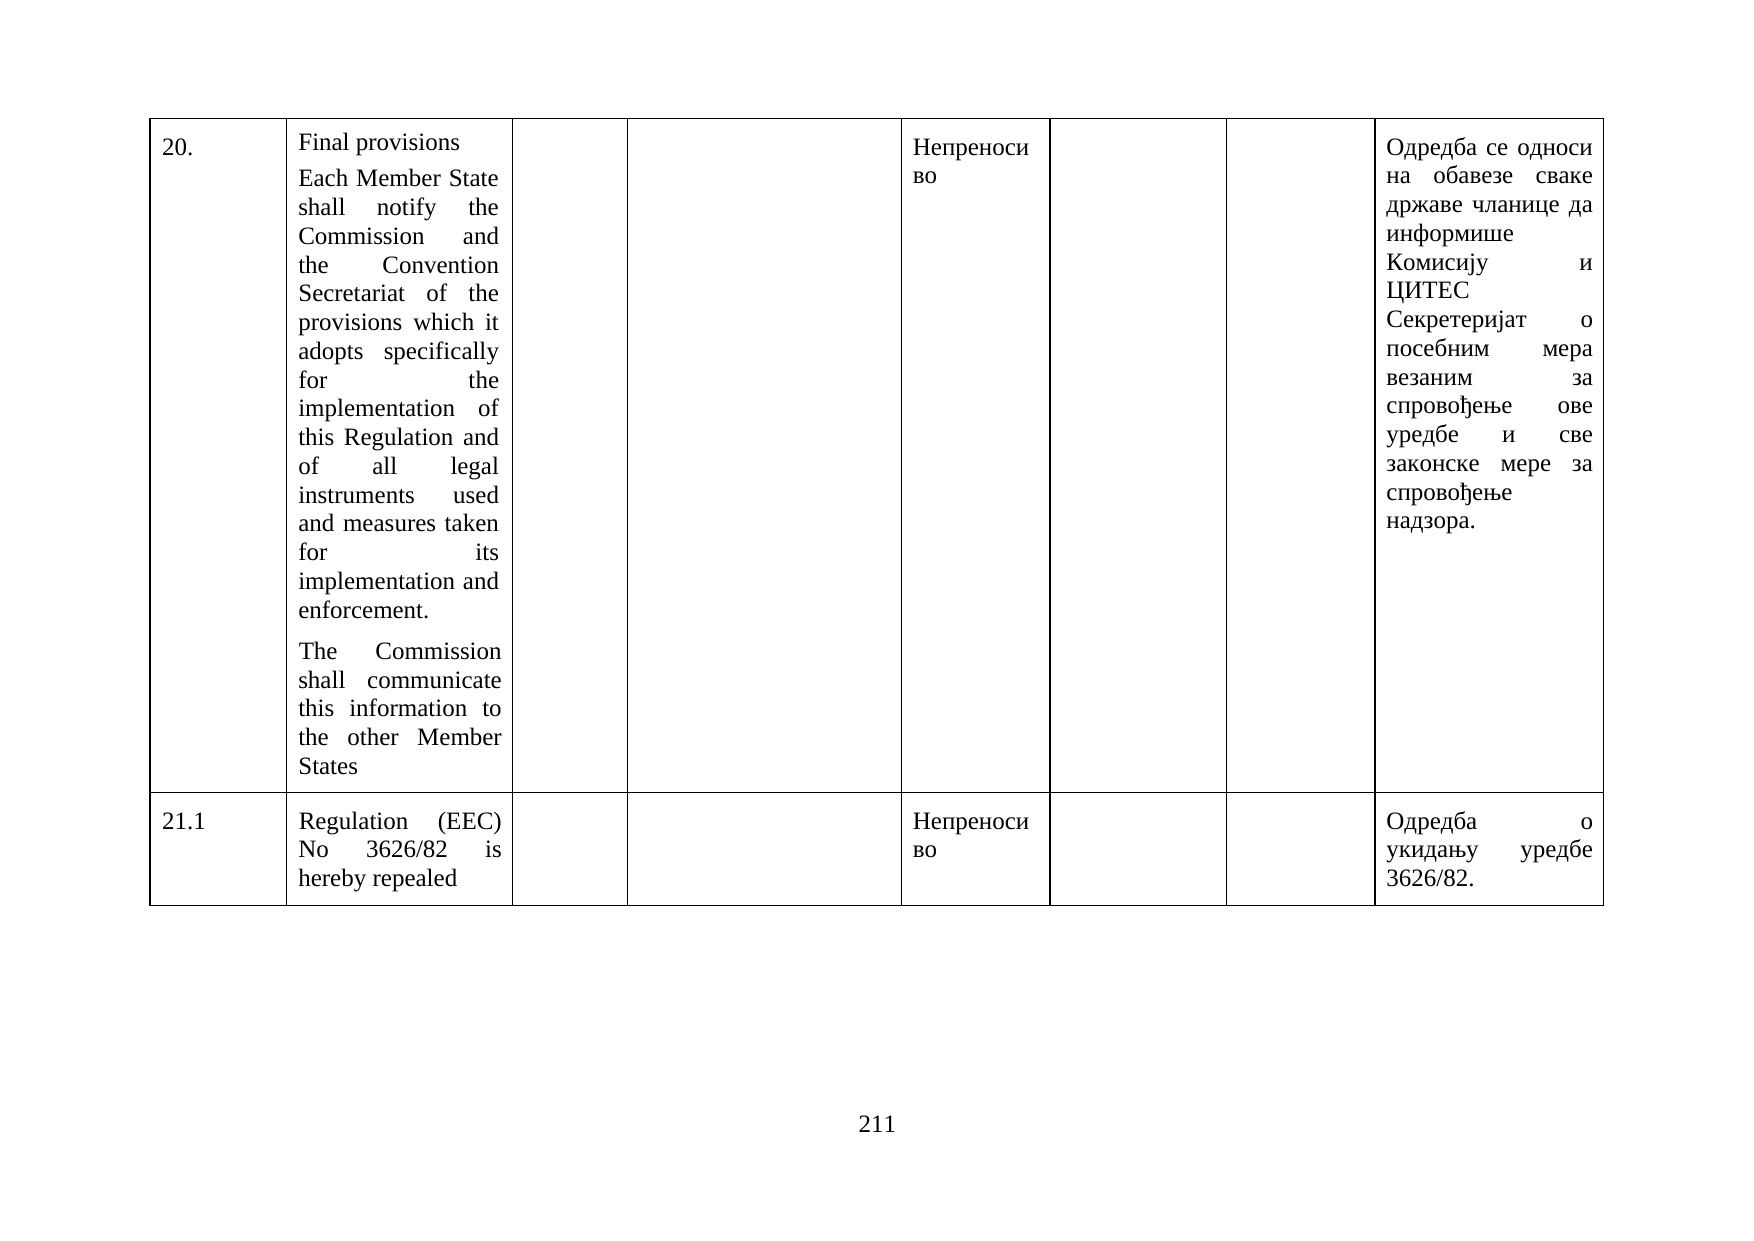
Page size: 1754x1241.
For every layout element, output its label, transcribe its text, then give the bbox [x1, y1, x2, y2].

table_cell [1051, 119, 1226, 792]
table_cell 20. [151, 119, 286, 792]
table_cell Непреносиво [902, 119, 1049, 792]
table_cell [513, 119, 627, 792]
table_cell [513, 793, 627, 904]
table_cell Regulation (EEC) No 3626/82 is hereby repealed [287, 793, 512, 904]
table_cell [1227, 793, 1374, 904]
table_cell 21.1 [151, 793, 286, 904]
table_cell [628, 119, 901, 792]
table_cell Final provisions Each Member State shall notify the Commission and the Convention Secretariat of the provisions which it adopts specifically for the implementation of this Regulation and of all legal instruments used and measures taken for its implementation and enforcement. The Commission shall communicate this information to the other Member States [287, 119, 512, 792]
table_cell Одредба о укидању уредбе 3626/82. [1376, 793, 1603, 904]
table_cell Одредба се односи на обавезе сваке државе чланице да информише Комисију и ЦИТЕС Секретеријат о посебним мера везаним за спровођење ове уредбе и све законске мере за спровођење надзора. [1376, 119, 1603, 792]
table_cell [628, 793, 901, 904]
table_cell [1051, 793, 1226, 904]
table_cell Непреносиво [902, 793, 1049, 904]
table_cell [1227, 119, 1374, 792]
